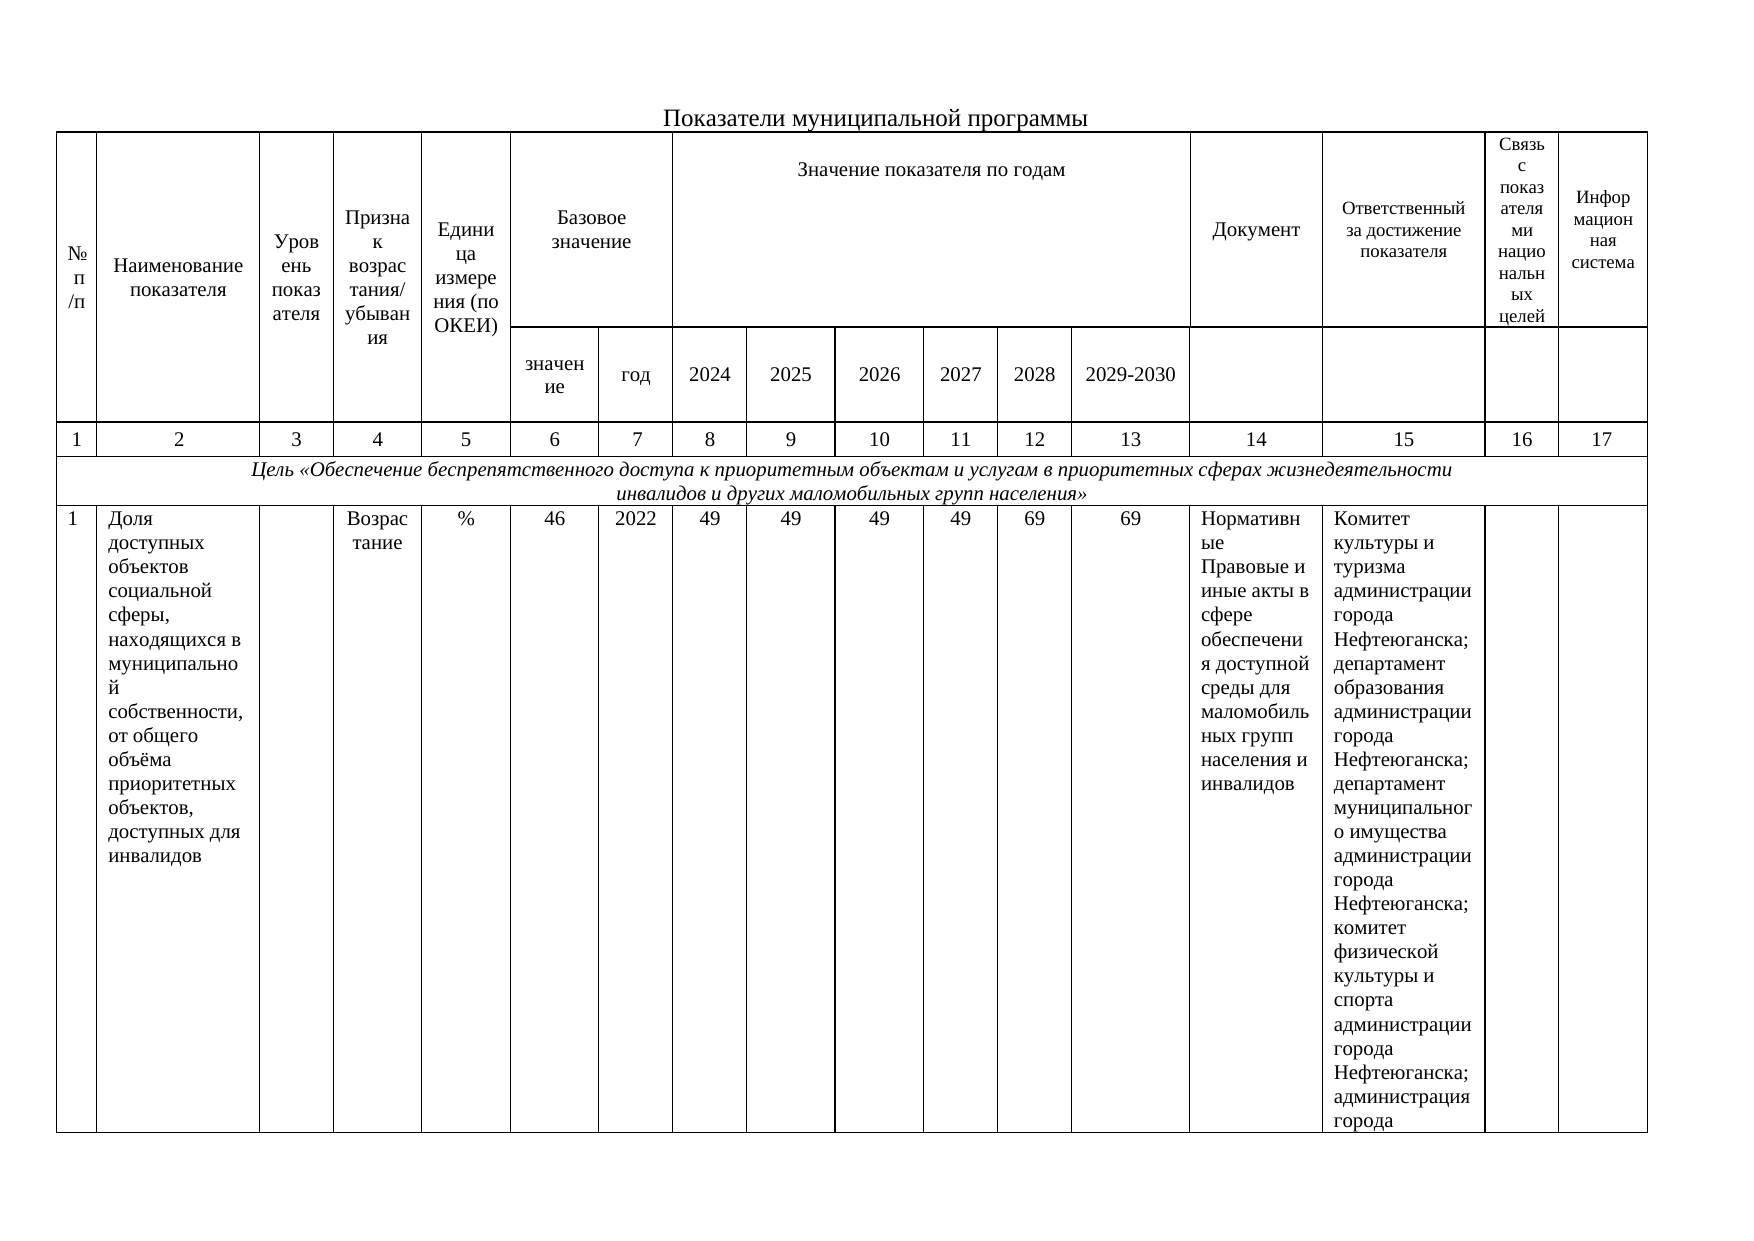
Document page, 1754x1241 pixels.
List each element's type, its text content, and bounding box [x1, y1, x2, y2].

table_cell 2027 [924, 328, 997, 421]
table_header Признак возрастания/ убывания [334, 133, 421, 421]
table_cell [1486, 506, 1558, 1132]
table_header Значение показателя по годам [673, 133, 1190, 326]
table_cell 49 [673, 506, 746, 1132]
table_header № п/п [57, 133, 96, 421]
table_cell [1323, 328, 1484, 421]
table_cell [1559, 328, 1647, 421]
table_cell 1 [57, 423, 96, 456]
table_header Документ [1191, 133, 1322, 326]
table_cell 3 [260, 423, 333, 456]
table_cell 2 [97, 423, 259, 456]
table_cell 8 [673, 423, 746, 456]
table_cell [1190, 506, 1322, 1132]
table_header Базовое значение [511, 133, 672, 326]
table_cell 2028 [998, 328, 1071, 421]
table_header Уровень показателя [260, 133, 333, 421]
table_cell год [599, 328, 672, 421]
table_cell 69 [1072, 506, 1189, 1132]
table_cell 6 [511, 423, 598, 456]
table_cell 10 [836, 423, 923, 456]
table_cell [97, 506, 259, 1132]
table_cell 9 [747, 423, 834, 456]
table_cell [1190, 328, 1322, 421]
table_cell [260, 506, 333, 1132]
table_cell % [422, 506, 510, 1132]
table_cell 2025 [747, 328, 834, 421]
table_header Информационная система [1559, 133, 1647, 326]
table_header Единица измерения (по ОКЕИ) [422, 133, 510, 421]
table_cell Возрастание [334, 506, 421, 1132]
table_cell 1 [57, 506, 96, 1132]
table_header Связь с показателями национальных целей [1486, 133, 1558, 326]
table_cell 2029-2030 [1072, 328, 1189, 421]
table_cell 49 [924, 506, 997, 1132]
table_cell 2022 [599, 506, 672, 1132]
table_cell 17 [1559, 423, 1647, 456]
table_cell 49 [836, 506, 923, 1132]
table_cell 2026 [836, 328, 923, 421]
table_cell 5 [422, 423, 510, 456]
table_header Ответственный за достижение показателя [1323, 133, 1484, 326]
table_cell 11 [924, 423, 997, 456]
table_cell [1559, 506, 1647, 1132]
table_cell 69 [998, 506, 1071, 1132]
table_cell 12 [998, 423, 1071, 456]
table_cell [1486, 328, 1558, 421]
table_cell 7 [599, 423, 672, 456]
table_cell 15 [1323, 423, 1484, 456]
table_cell 49 [747, 506, 834, 1132]
table_cell 46 [511, 506, 598, 1132]
table_header Наименование показателя [97, 133, 259, 421]
table_cell значение [511, 328, 598, 421]
table_cell 2024 [673, 328, 746, 421]
table_cell Цель «Обеспечение беспрепятственного доступа к приоритетным объектам и услугам в приоритетных сферах жизнедеятельности инвалидов и других маломобильных групп населения» [57, 457, 1647, 505]
table_cell 16 [1486, 423, 1558, 456]
table_cell 14 [1190, 423, 1322, 456]
text Показатели муниципальной программы [56, 103, 1695, 131]
table_cell 13 [1072, 423, 1189, 456]
table_cell 4 [334, 423, 421, 456]
